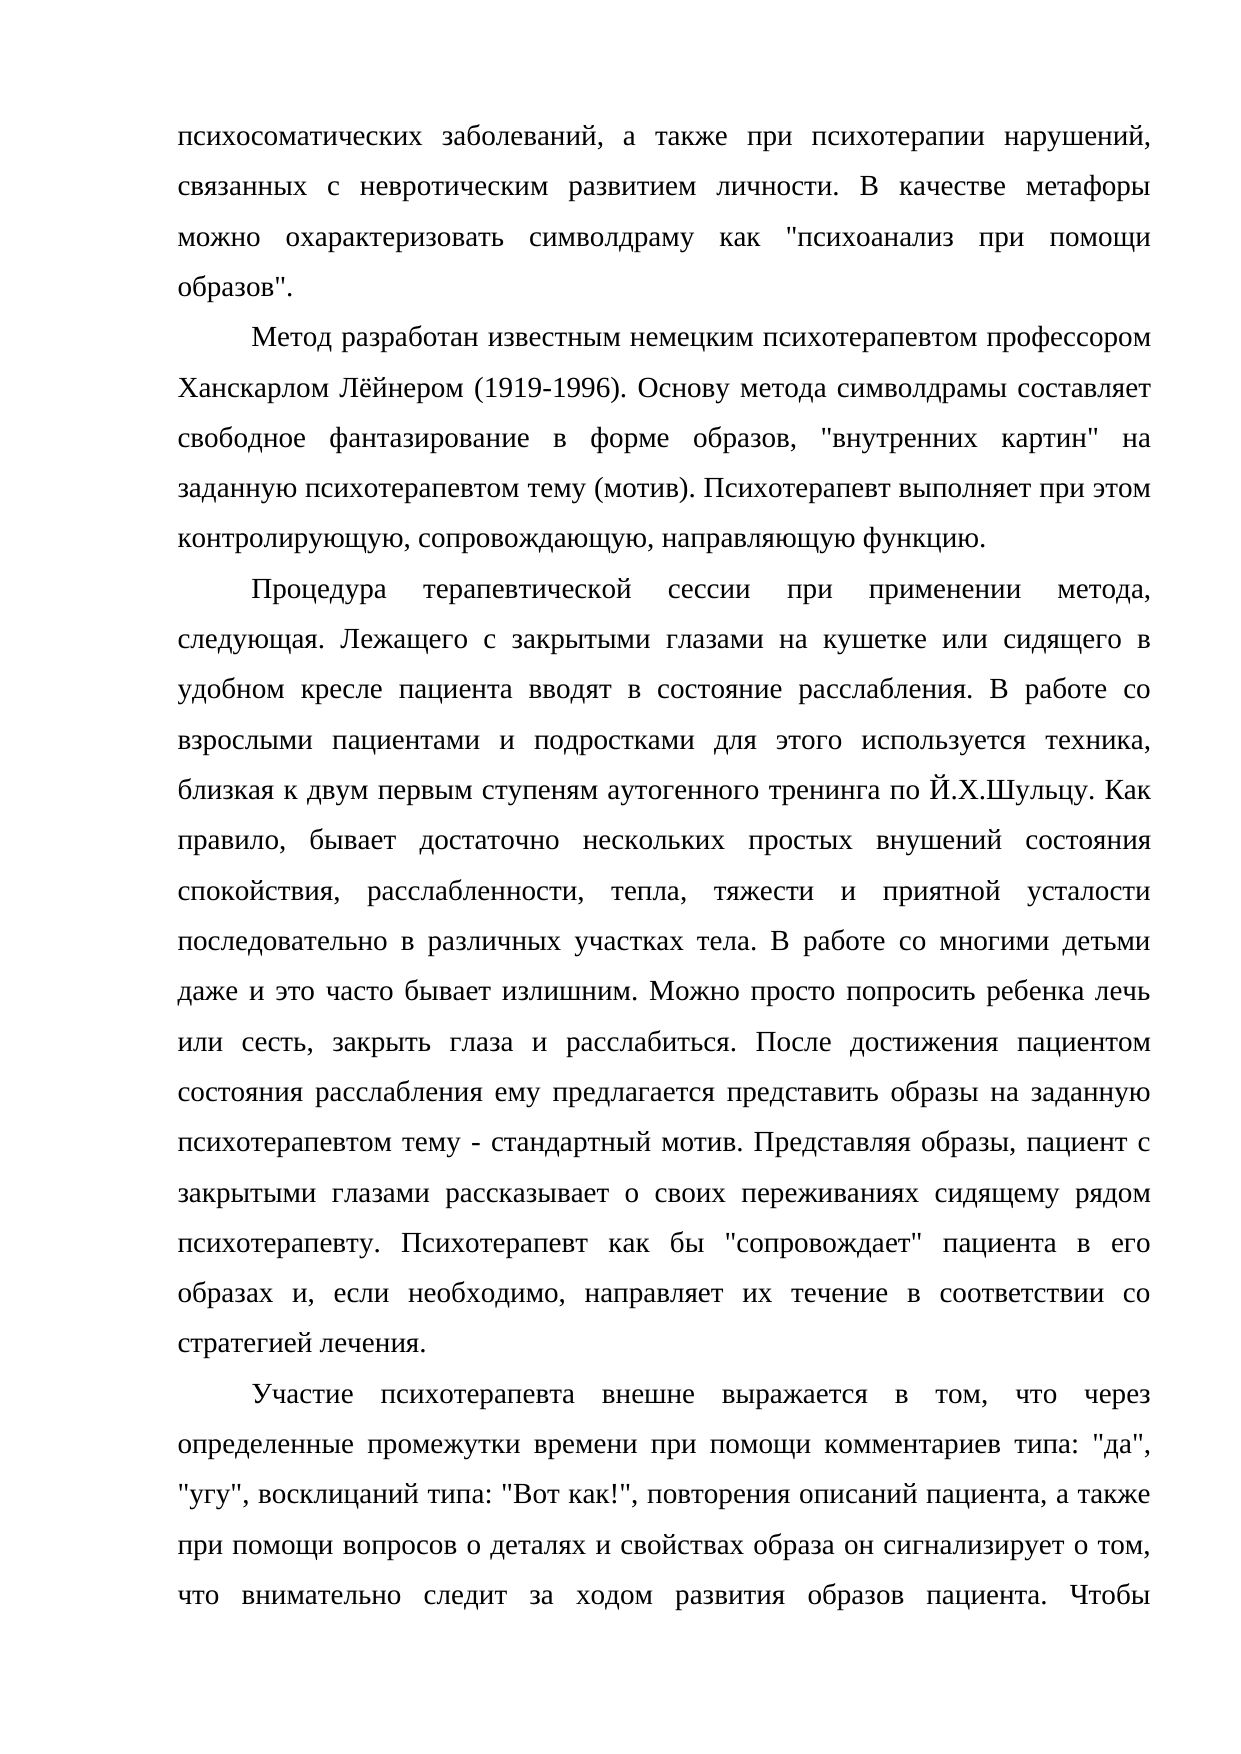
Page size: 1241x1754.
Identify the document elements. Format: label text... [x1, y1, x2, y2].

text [177, 1376, 1152, 1611]
text Метод разработан известным немецким психотерапевтом профессором Ханскарлом Лёйнером (1919-1996). Основу метода символдрамы составляет свободное фантазирование в форме образов, "внутренних картин" на заданную психотерапевтом тему (мотив). Психотерапевт выполняет при этом контролирующую, сопровождающую, направляющую функцию. [177, 319, 1152, 554]
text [177, 118, 1152, 303]
text Процедура терапевтической сессии при применении метода, следующая. Лежащего с закрытыми глазами на кушетке или сидящего в удобном кресле пациента вводят в состояние расслабления. В работе со взрослыми пациентами и подростками для этого используется техника, близкая к двум первым ступеням аутогенного тренинга по Й.Х.Шульцу. Как правило, бывает достаточно нескольких простых внушений состояния спокойствия, расслабленности, тепла, тяжести и приятной усталости последовательно в различных участках тела. В работе со многими детьми даже и это часто бывает излишним. Можно просто попросить ребенка лечь или сесть, закрыть глаза и расслабиться. После достижения пациентом состояния расслабления ему предлагается представить образы на заданную психотерапевтом тему - стандартный мотив. Представляя образы, пациент с закрытыми глазами рассказывает о своих переживаниях сидящему рядом психотерапевту. Психотерапевт как бы "сопровождает" пациента в его образах и, если необходимо, направляет их течение в соответствии со стратегией лечения. [177, 571, 1152, 1359]
